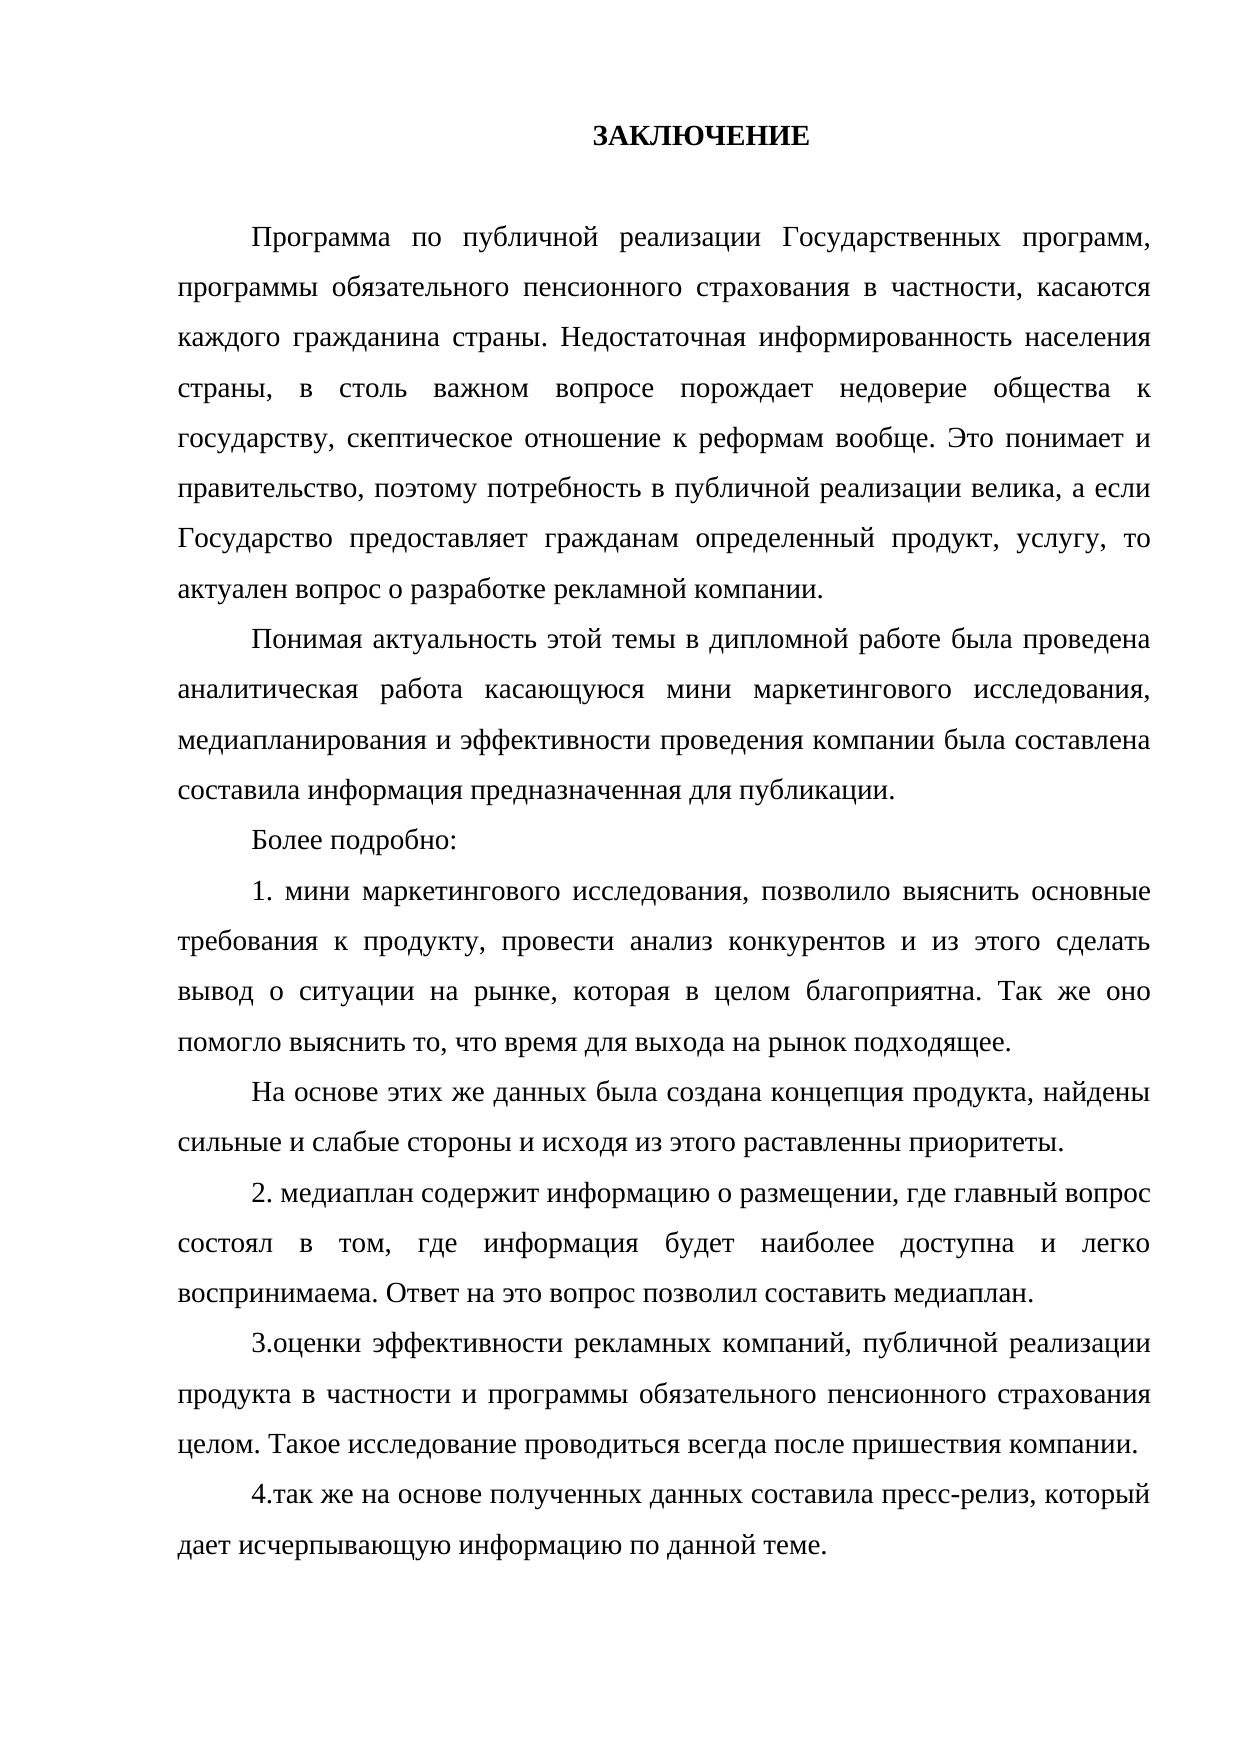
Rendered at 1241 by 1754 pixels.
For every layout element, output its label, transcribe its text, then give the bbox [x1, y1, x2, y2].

text 1. мини маркетингового исследования, позволило выяснить основные требования к продукту, провести анализ конкурентов и из этого сделать вывод о ситуации на рынке, которая в целом благоприятна. Так же оно помогло выяснить то, что время для выхода на рынок подходящее. [177, 873, 1152, 1057]
text Более подробно: [177, 822, 1152, 856]
text 2. медиаплан содержит информацию о размещении, где главный вопрос состоял в том, где информация будет наиболее доступна и легко воспринимаема. Ответ на это вопрос позволил составить медиаплан. [177, 1175, 1152, 1309]
subtitle ЗАКЛЮЧЕНИЕ [177, 118, 1152, 152]
text Программа по публичной реализации Государственных программ, программы обязательного пенсионного страхования в частности, касаются каждого гражданина страны. Недостаточная информированность населения страны, в столь важном вопросе порождает недоверие общества к государству, скептическое отношение к реформам вообще. Это понимает и правительство, поэтому потребность в публичной реализации велика, а если Государство предоставляет гражданам определенный продукт, услугу, то актуален вопрос о разработке рекламной компании. [177, 219, 1152, 604]
text 3.оценки эффективности рекламных компаний, публичной реализации продукта в частности и программы обязательного пенсионного страхования целом. Такое исследование проводиться всегда после пришествия компании. [177, 1326, 1152, 1460]
text 4.так же на основе полученных данных составила пресс-релиз, который дает исчерпывающую информацию по данной теме. [177, 1477, 1152, 1560]
text На основе этих же данных была создана концепция продукта, найдены сильные и слабые стороны и исходя из этого раставленны приоритеты. [177, 1074, 1152, 1158]
text Понимая актуальность этой темы в дипломной работе была проведена аналитическая работа касающуюся мини маркетингового исследования, медиапланирования и эффективности проведения компании была составлена составила информация предназначенная для публикации. [177, 621, 1152, 806]
